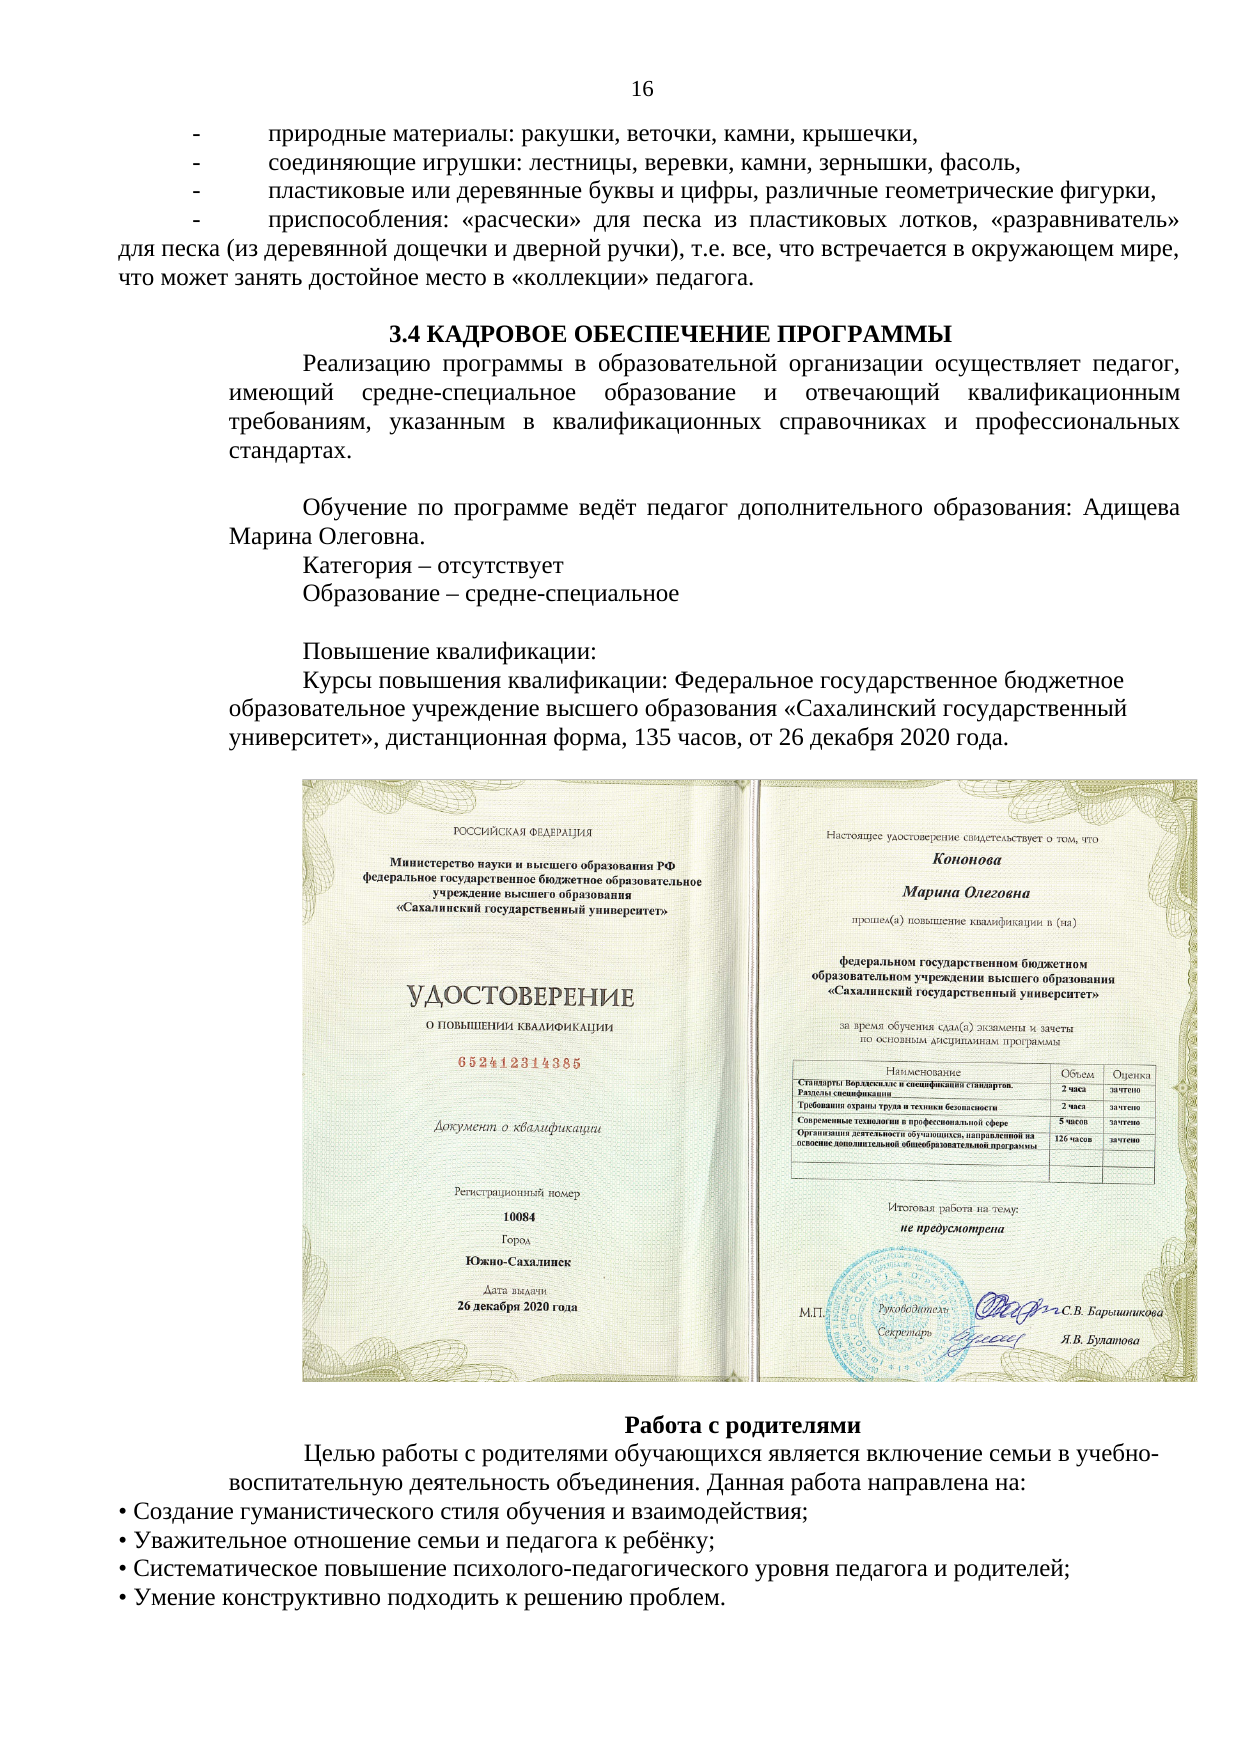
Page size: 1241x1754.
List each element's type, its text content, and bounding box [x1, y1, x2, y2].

list приспособления: «расчески» для песка из пластиковых лотков, «разравниватель» для песка (из деревянной дощечки и дверной ручки), т.е. все, что встречается в окружающем мире, что может занять достойное место в «коллекции» педагога. [118, 204, 1181, 291]
text Категория – отсутствует [229, 550, 1181, 578]
list Работа с родителями [231, 1410, 1181, 1438]
list КАДРОВОЕ ОБЕСПЕЧЕНИЕ ПРОГРАММЫ [160, 320, 1181, 348]
list соединяющие игрушки: лестницы, веревки, камни, зернышки, фасоль, [118, 147, 1181, 176]
text • Уважительное отношение семьи и педагога к ребёнку; [118, 1525, 1181, 1553]
text Обучение по программе ведёт педагог дополнительного образования: Адищева Марина Олеговна. [229, 492, 1181, 550]
text • Создание гуманистического стиля обучения и взаимодействия; [118, 1496, 1181, 1525]
text • Умение конструктивно подходить к решению проблем. [118, 1582, 1181, 1611]
list природные материалы: ракушки, веточки, камни, крышечки, [118, 118, 1181, 147]
text Целью работы с родителями обучающихся является включение семьи в учебно-воспитательную деятельность объединения. Данная работа направлена на: [229, 1438, 1181, 1496]
text • Систематическое повышение психолого-педагогического уровня педагога и родителей; [118, 1553, 1181, 1582]
list пластиковые или деревянные буквы и цифры, различные геометрические фигурки, [118, 176, 1181, 204]
text Образование – средне-специальное [229, 578, 1181, 607]
picture [302, 779, 1198, 1382]
text Повышение квалификации: [229, 636, 1181, 665]
text Реализацию программы в образовательной организации осуществляет педагог, имеющий средне-специальное образование и отвечающий квалификационным требованиям, указанным в квалификационных справочниках и профессиональных стандартах. [229, 348, 1181, 463]
text Курсы повышения квалификации: Федеральное государственное бюджетное образовательное учреждение высшего образования «Сахалинский государственный университет», дистанционная форма, 135 часов, от 26 декабря 2020 года. [229, 665, 1181, 751]
